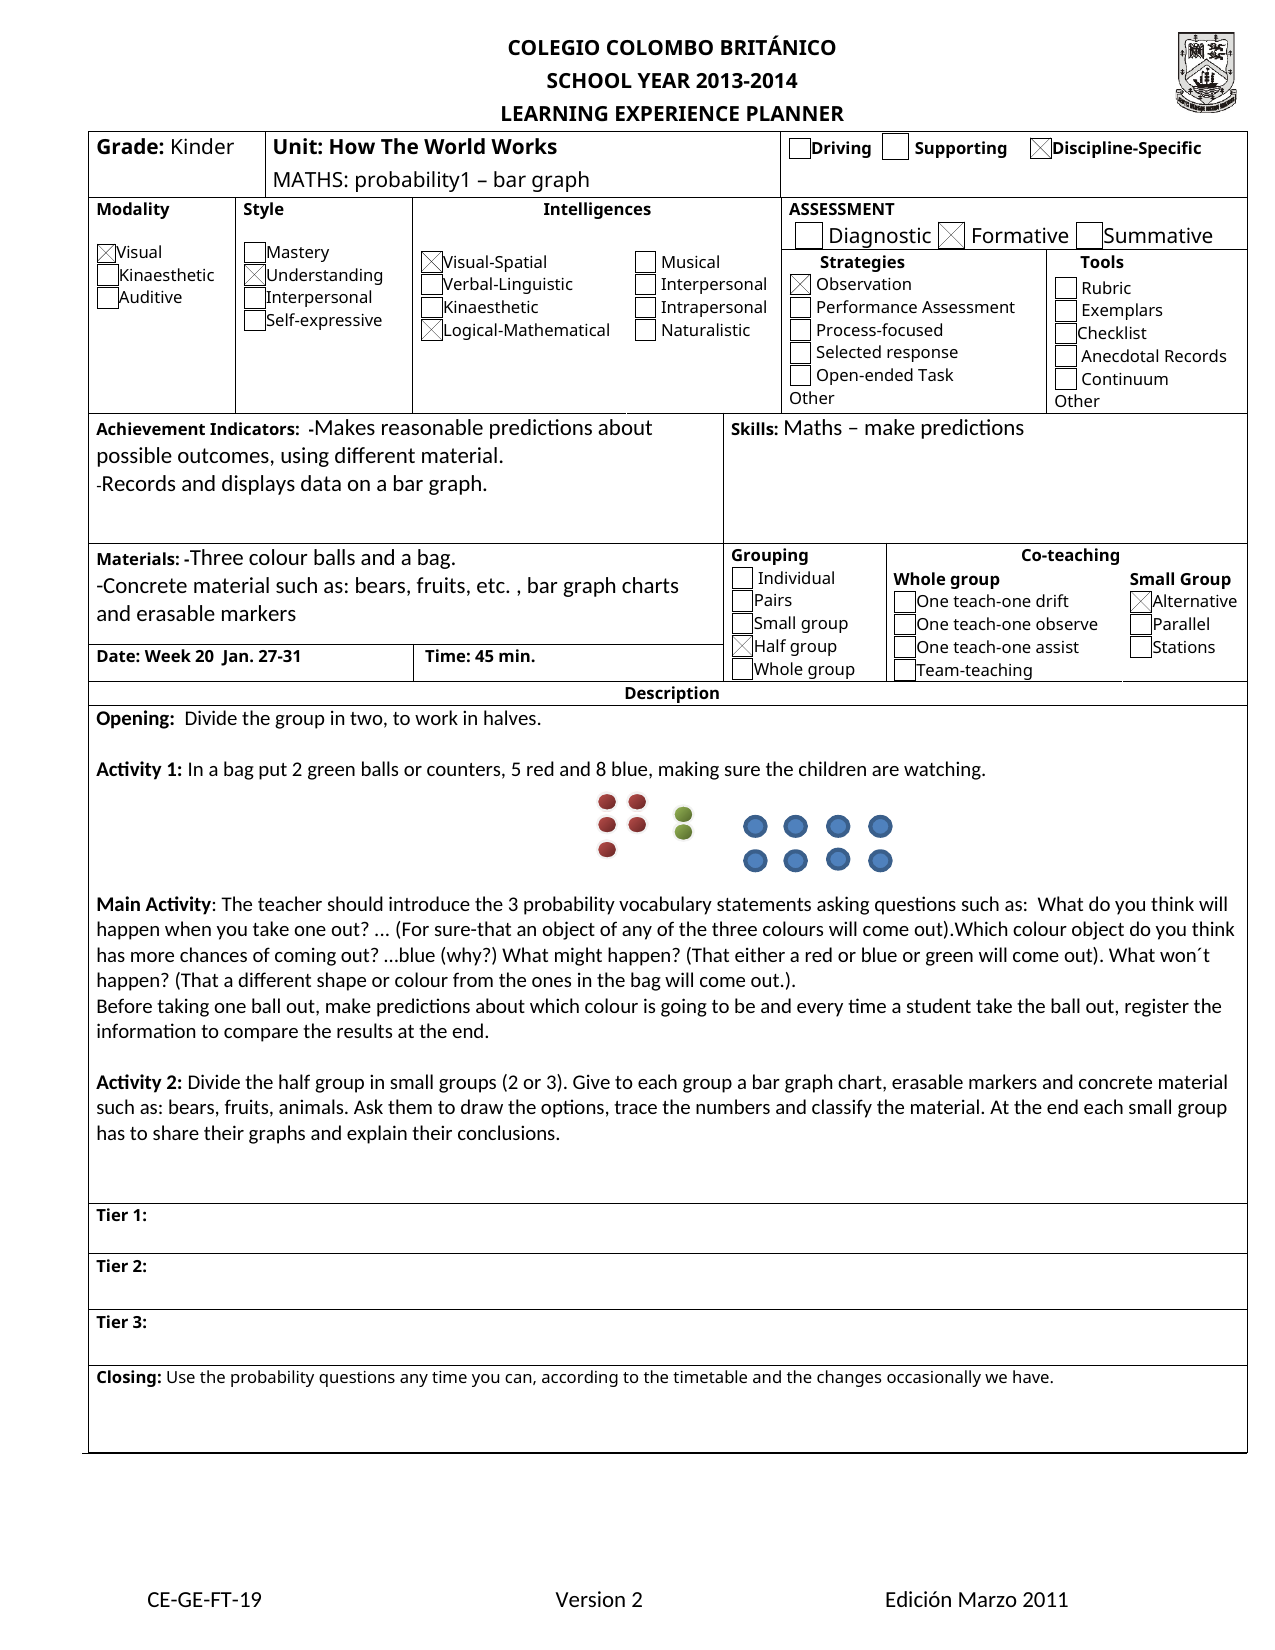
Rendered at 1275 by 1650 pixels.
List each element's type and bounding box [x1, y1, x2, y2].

table_header [781, 132, 1247, 197]
table_header [89, 1204, 1247, 1253]
table_header [89, 198, 235, 413]
table_header [89, 544, 723, 644]
table_header [887, 544, 1247, 566]
table_header [266, 132, 780, 197]
table_header [413, 198, 781, 249]
table_header [89, 34, 1247, 131]
table_header [796, 223, 822, 248]
table_header [89, 1254, 1247, 1309]
table_header [1077, 223, 1102, 248]
table_header [89, 132, 265, 197]
table_header [236, 198, 412, 413]
table_header [940, 236, 963, 248]
table_header [82, 33, 88, 1453]
table_header [724, 544, 886, 681]
table_header [627, 250, 781, 413]
table_header [941, 223, 961, 233]
table_header [1123, 567, 1247, 681]
table_header [782, 198, 1247, 249]
table_header [887, 567, 1122, 681]
table_header [724, 414, 1247, 543]
table_header [89, 706, 1247, 890]
table_header [89, 1310, 1247, 1365]
table_header [89, 414, 723, 543]
table_header [414, 645, 723, 681]
table_header [413, 250, 626, 413]
table_header [895, 660, 915, 680]
table_header [89, 891, 1247, 1203]
table_header [89, 645, 413, 681]
table_header [89, 1366, 1247, 1452]
table_header [953, 224, 964, 246]
table_header [89, 682, 1247, 705]
picture [1175, 32, 1237, 113]
table_header [1047, 250, 1247, 413]
table_header [782, 250, 1046, 413]
table_header [939, 224, 950, 245]
